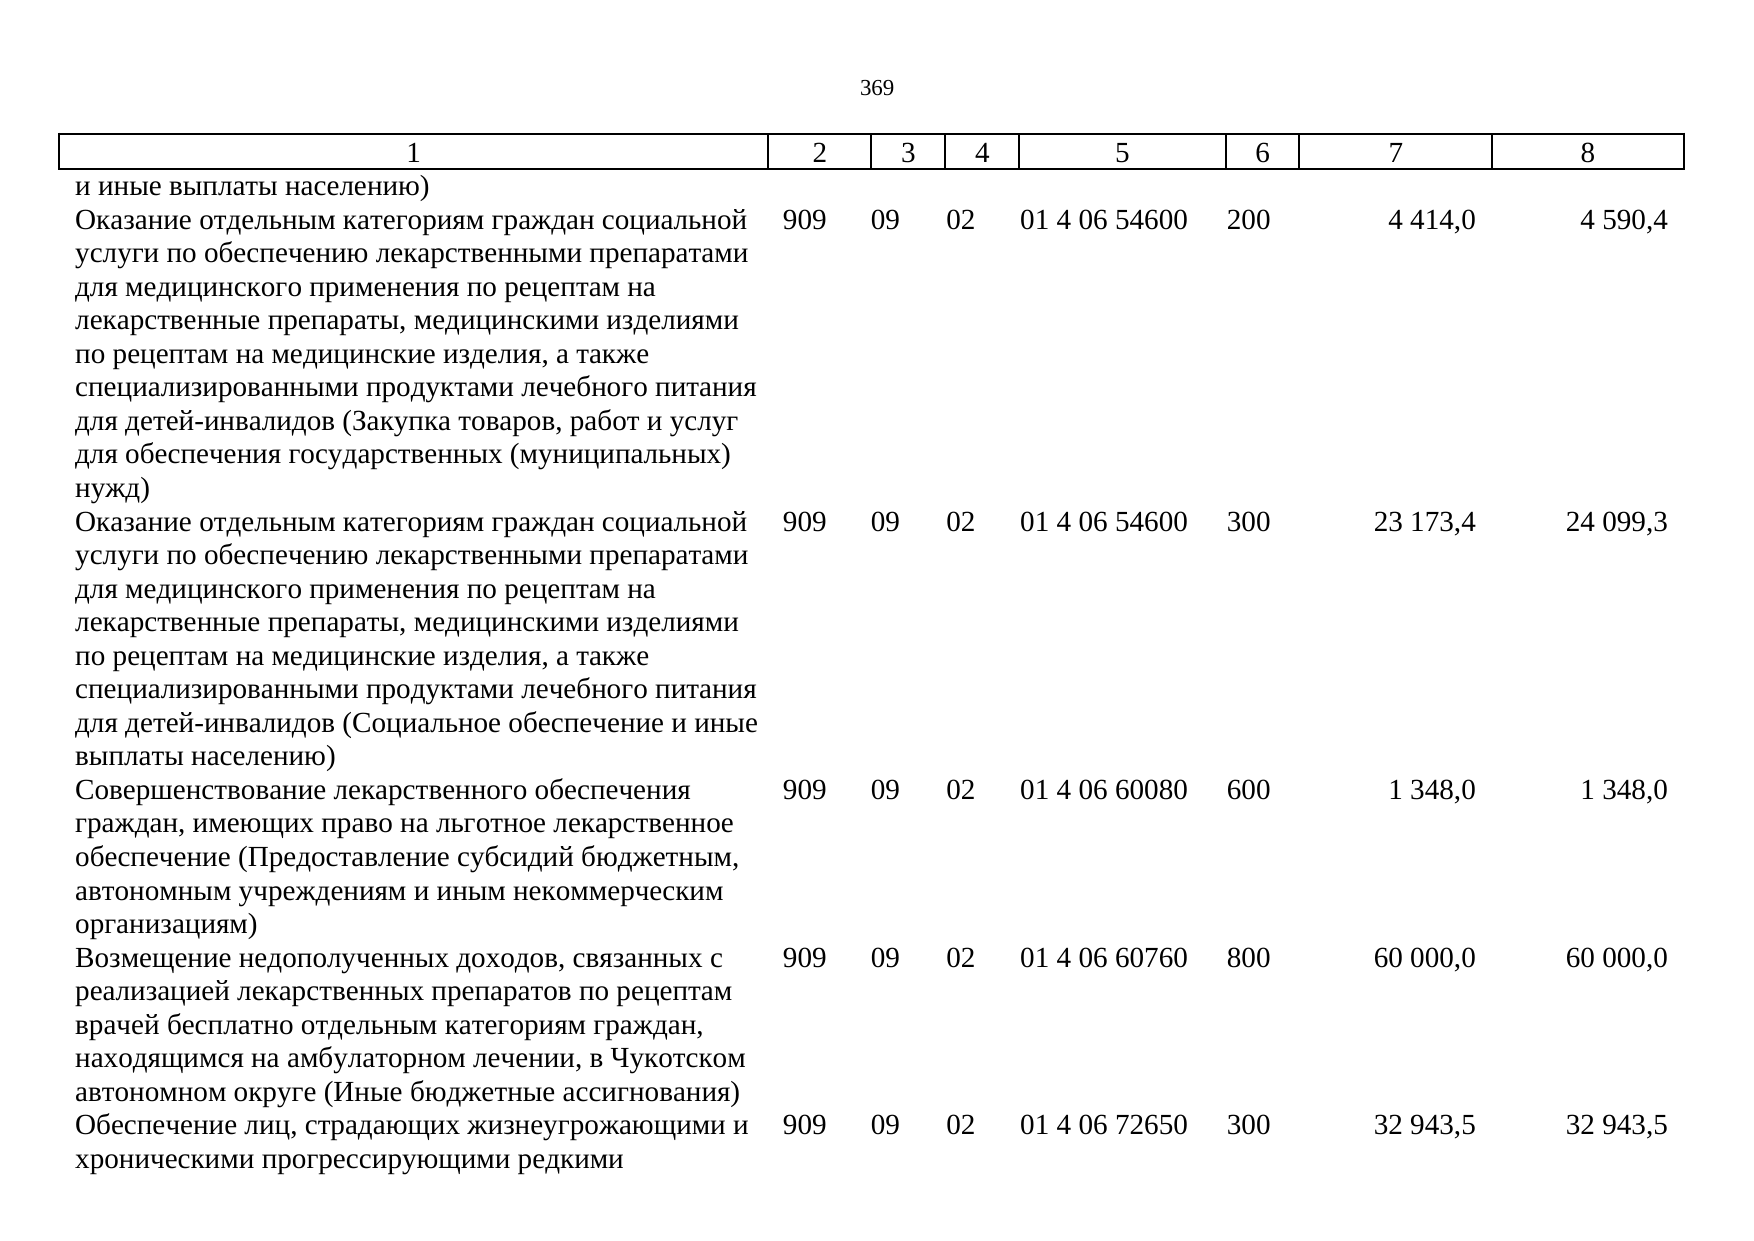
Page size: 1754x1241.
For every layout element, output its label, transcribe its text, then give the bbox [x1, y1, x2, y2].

table_header 5 [1020, 135, 1225, 168]
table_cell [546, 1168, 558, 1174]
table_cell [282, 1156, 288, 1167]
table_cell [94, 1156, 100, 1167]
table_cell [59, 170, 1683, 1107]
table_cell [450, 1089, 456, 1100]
table_header 1 [60, 135, 767, 168]
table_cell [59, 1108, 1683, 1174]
table_header 8 [1493, 135, 1683, 168]
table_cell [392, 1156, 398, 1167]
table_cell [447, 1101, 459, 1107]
table_header 7 [1300, 135, 1491, 168]
table_header 4 [946, 135, 1018, 168]
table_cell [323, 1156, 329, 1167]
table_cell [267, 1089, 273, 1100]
table_header 2 [769, 135, 870, 168]
table_header 6 [1227, 135, 1298, 168]
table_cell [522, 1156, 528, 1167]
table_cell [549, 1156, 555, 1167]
table_header 3 [872, 135, 944, 168]
